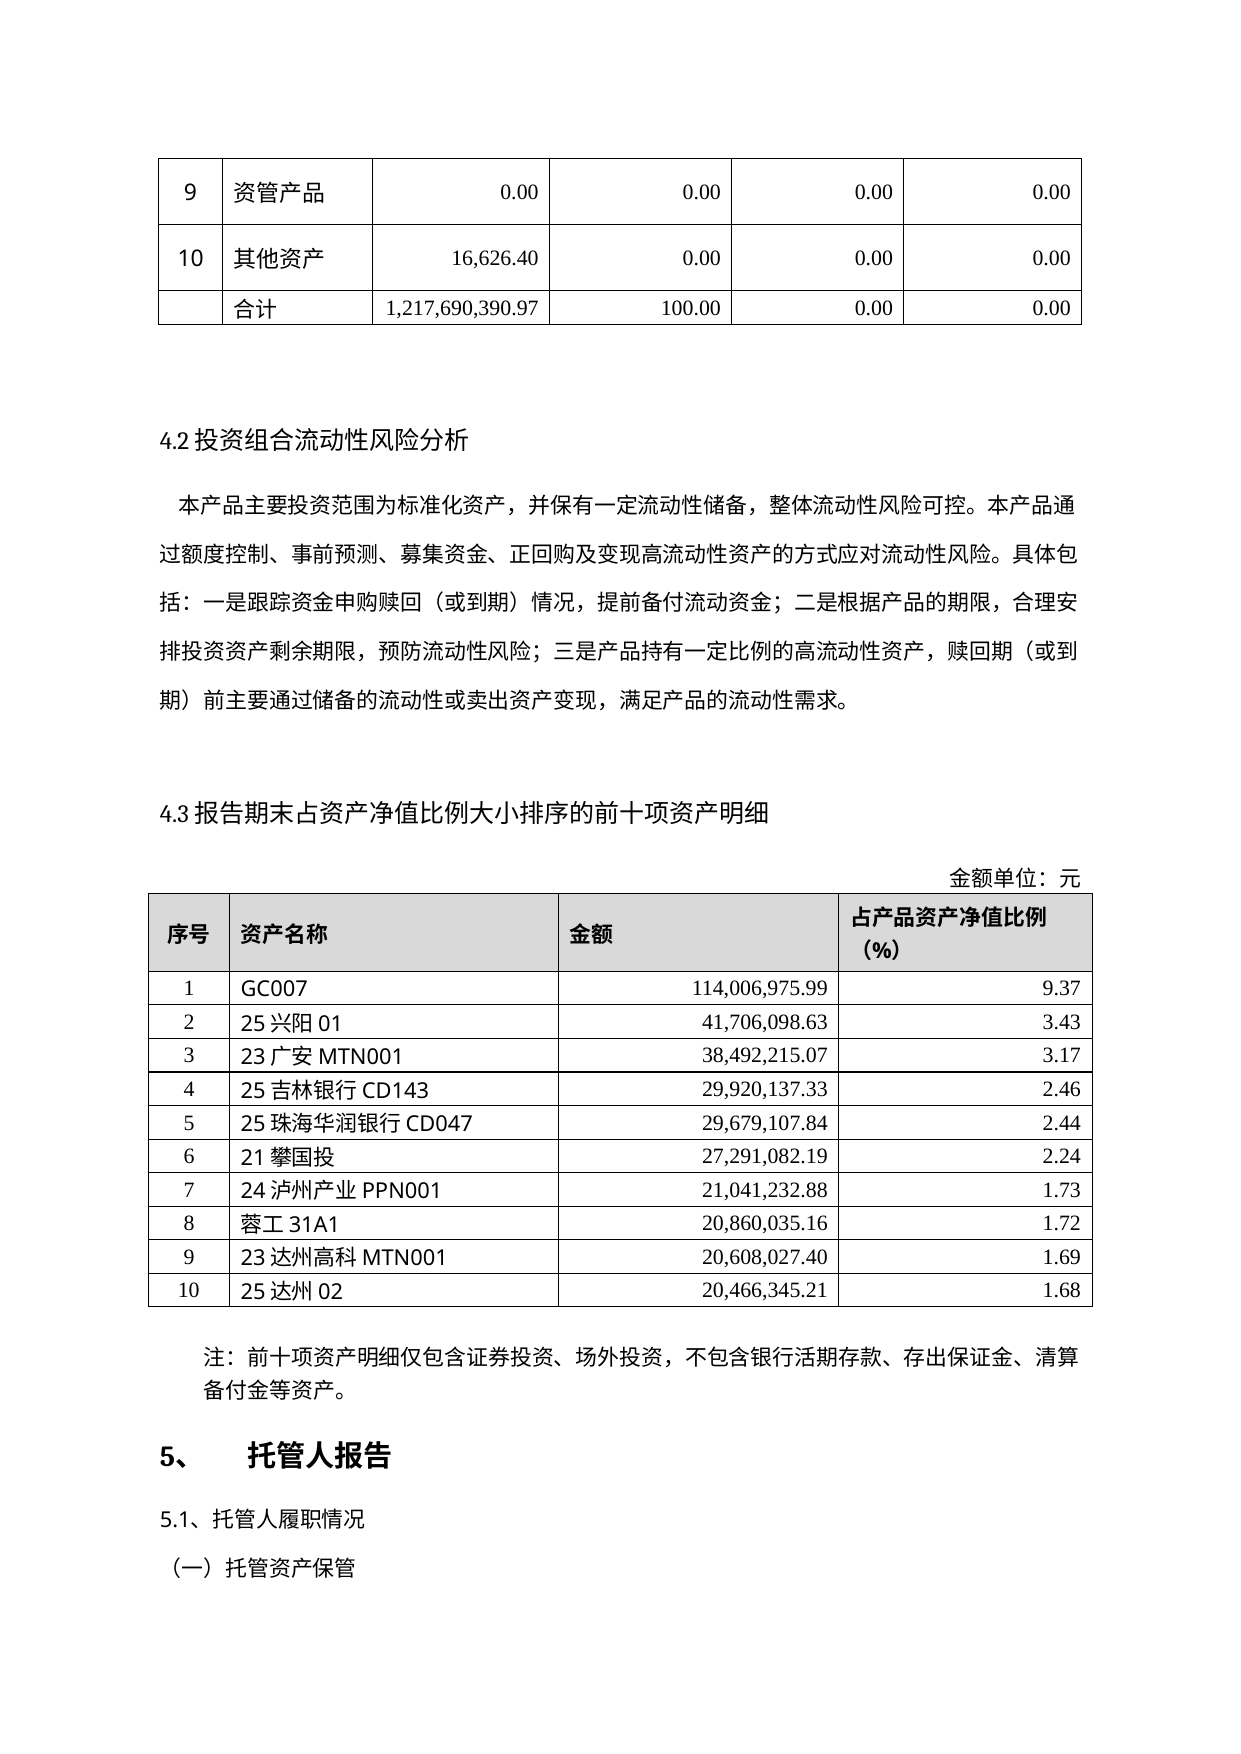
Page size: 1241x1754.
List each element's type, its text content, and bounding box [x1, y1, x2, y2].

table_cell 20,466,345.21 [559, 1274, 838, 1306]
table_cell 2.24 [839, 1140, 1092, 1172]
table_cell 1.72 [839, 1207, 1092, 1239]
table_cell 资管产品 [223, 159, 372, 224]
table_cell 其他资产 [223, 225, 372, 290]
table_cell 20,608,027.40 [559, 1240, 838, 1273]
table_cell 9.37 [839, 972, 1092, 1004]
table_cell 38,492,215.07 [559, 1039, 838, 1071]
table_cell 23广安MTN001 [230, 1039, 558, 1071]
table_cell 29,679,107.84 [559, 1106, 838, 1138]
table_cell 3.43 [839, 1005, 1092, 1038]
table_cell 6 [149, 1140, 229, 1172]
table_cell 29,920,137.33 [559, 1073, 838, 1105]
table_cell 21攀国投 [230, 1140, 558, 1172]
title 报告期末占资产净值比例大小排序的前十项资产明细 [159, 779, 1081, 844]
table_cell 1 [149, 972, 229, 1004]
table_cell 25兴阳01 [230, 1005, 558, 1038]
table_cell 9 [149, 1240, 229, 1273]
table_cell 25达州02 [230, 1274, 558, 1306]
table_cell 合计 [223, 291, 372, 324]
table_cell 0.00 [904, 291, 1081, 324]
table_cell 9 [159, 159, 222, 224]
table_cell 41,706,098.63 [559, 1005, 838, 1038]
text 本产品主要投资范围为标准化资产，并保有一定流动性储备，整体流动性风险可控。本产品通过额度控制、事前预测、募集资金、正回购及变现高流动性资产的方式应对流动性风险。具体包括：一是跟踪资金申购赎回（或到期）情况，提前备付流动资金；二是根据产品的期限，合理安排投资资产剩余期限，预防流动性风险；三是产品持有一定比例的高流动性资产，赎回期（或到期）前主要通过储备的流动性或卖出资产变现，满足产品的流动性需求。 [159, 487, 1081, 715]
table_cell 0.00 [732, 291, 903, 324]
table_cell 0.00 [904, 225, 1081, 290]
text （一）托管资产保管 [159, 1551, 1092, 1583]
table_cell 20,860,035.16 [559, 1207, 838, 1239]
title 投资组合流动性风险分析 [159, 406, 1081, 471]
table_cell 1,217,690,390.97 [373, 291, 549, 324]
table_cell 2 [149, 1005, 229, 1038]
table_header 占产品资产净值比例（%） [839, 894, 1092, 971]
table_header 资产名称 [230, 894, 558, 971]
table_cell 24泸州产业PPN001 [230, 1173, 558, 1206]
table_cell 100.00 [550, 291, 731, 324]
table_cell 5 [149, 1106, 229, 1138]
text 注：前十项资产明细仅包含证券投资、场外投资，不包含银行活期存款、存出保证金、清算备付金等资产。 [204, 1340, 1081, 1405]
table_cell 7 [149, 1173, 229, 1206]
table_header 序号 [149, 894, 229, 971]
table_cell 1.73 [839, 1173, 1092, 1206]
table_cell 0.00 [732, 225, 903, 290]
table_header 金额 [559, 894, 838, 971]
table_cell 27,291,082.19 [559, 1140, 838, 1172]
title 托管人报告 [159, 1421, 1081, 1486]
table_cell 蓉工31A1 [230, 1207, 558, 1239]
table_cell 10 [149, 1274, 229, 1306]
table_cell 3 [149, 1039, 229, 1071]
text 5.1、托管人履职情况 [159, 1502, 1092, 1535]
table_cell 10 [159, 225, 222, 290]
table_cell 25吉林银行CD143 [230, 1073, 558, 1105]
table_cell 8 [149, 1207, 229, 1239]
table_cell 23达州高科MTN001 [230, 1240, 558, 1273]
table_cell 2.46 [839, 1073, 1092, 1105]
table_cell 0.00 [732, 159, 903, 224]
table_cell 1.68 [839, 1274, 1092, 1306]
table_cell 4 [149, 1073, 229, 1105]
table_cell 16,626.40 [373, 225, 549, 290]
text 金额单位：元 [159, 861, 1081, 893]
table_cell 1.69 [839, 1240, 1092, 1273]
table_cell 0.00 [373, 159, 549, 224]
table_cell GC007 [230, 972, 558, 1004]
table_cell 0.00 [550, 159, 731, 224]
table_cell 2.44 [839, 1106, 1092, 1138]
table_cell 21,041,232.88 [559, 1173, 838, 1206]
table_cell 3.17 [839, 1039, 1092, 1071]
table_cell 114,006,975.99 [559, 972, 838, 1004]
table_cell 0.00 [904, 159, 1081, 224]
table_cell [159, 291, 222, 324]
table_cell 0.00 [550, 225, 731, 290]
table_cell 25珠海华润银行CD047 [230, 1106, 558, 1138]
